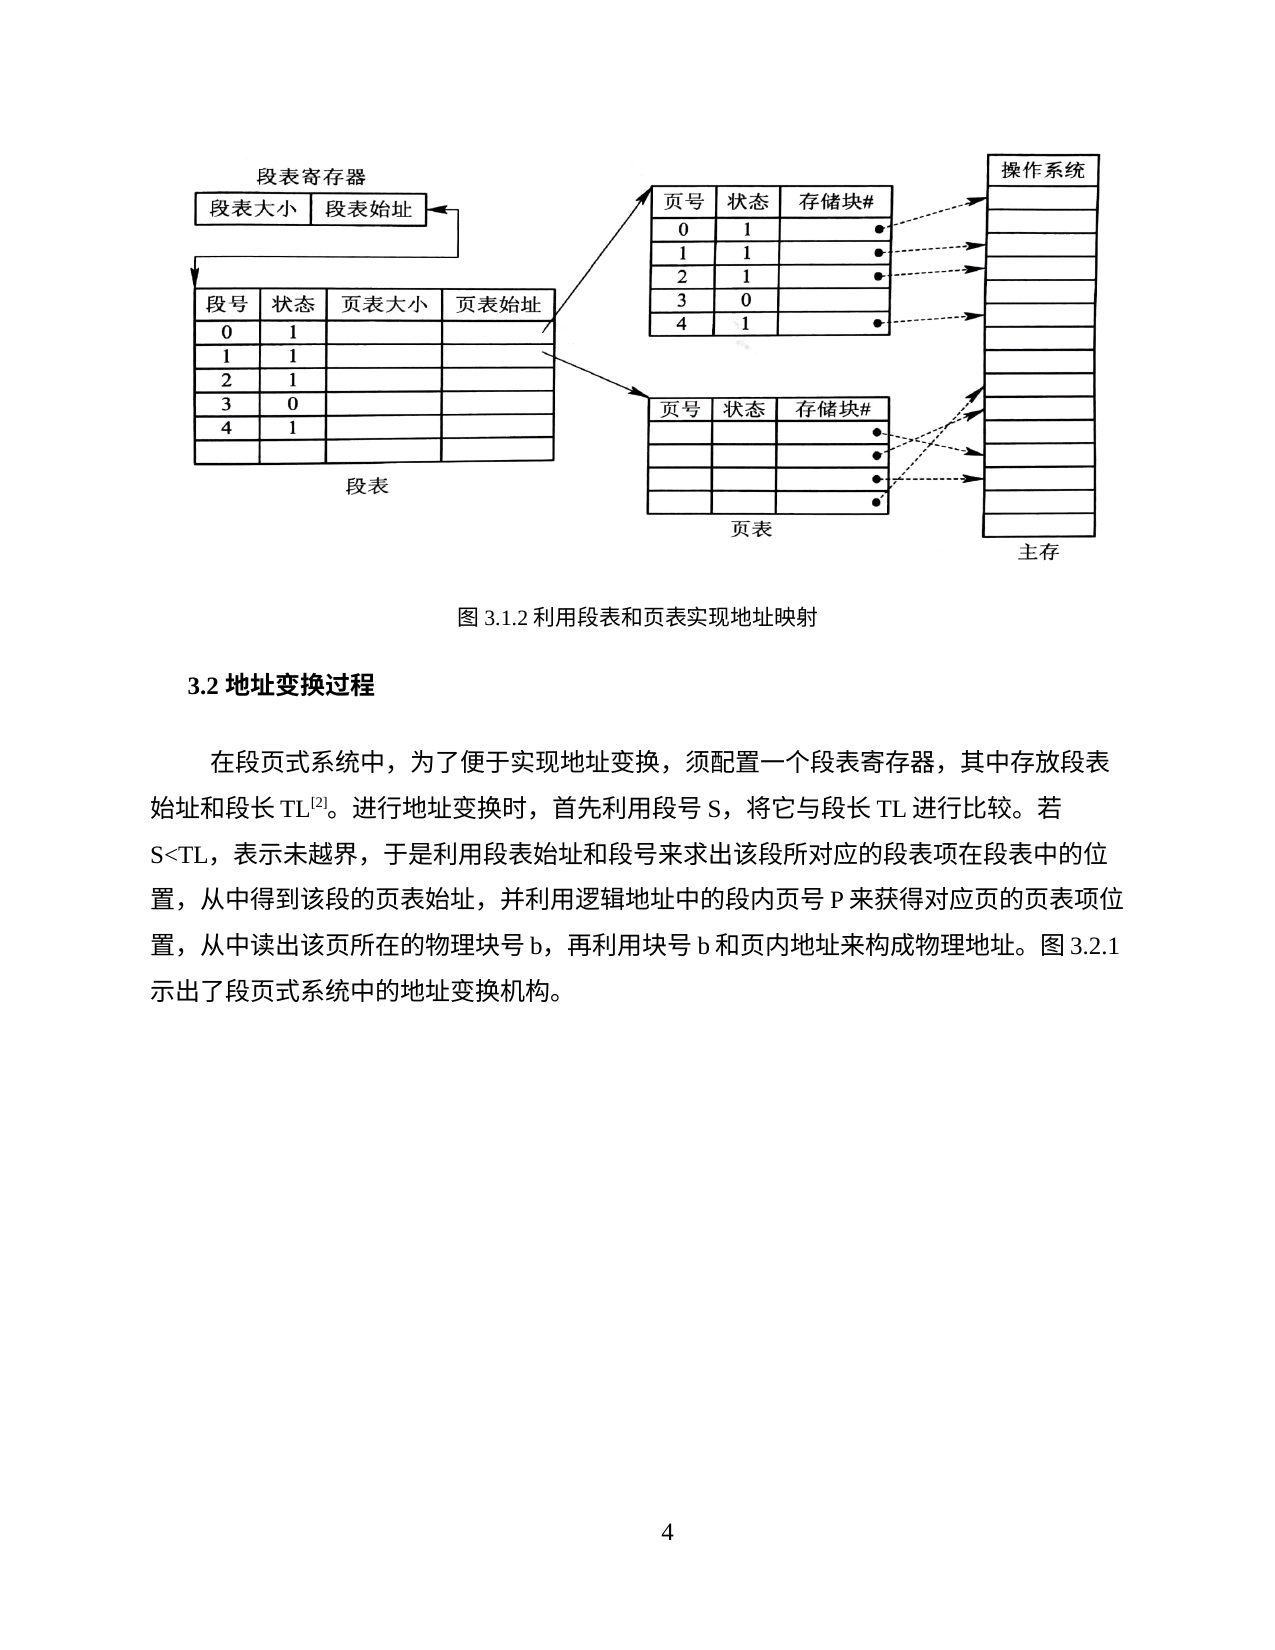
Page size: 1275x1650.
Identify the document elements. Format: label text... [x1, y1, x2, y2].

subtitle 地址变换过程 [180, 665, 1125, 701]
picture [165, 150, 1111, 566]
text 在段页式系统中，为了便于实现地址变换，须配置一个段表寄存器，其中存放段表始址和段长TL[2]。进行地址变换时，首先利用段号S，将它与段长TL进行比较。若S<TL，表示未越界，于是利用段表始址和段号来求出该段所对应的段表项在段表中的位置，从中得到该段的页表始址，并利用逻辑地址中的段内页号Р来获得对应页的页表项位置，从中读出该页所在的物理块号b，再利用块号b和页内地址来构成物理地址。图3.2.1示出了段页式系统中的地址变换机构。 [150, 735, 1125, 1010]
text 图 3.1.2 利用段表和页表实现地址映射 [150, 600, 1125, 632]
